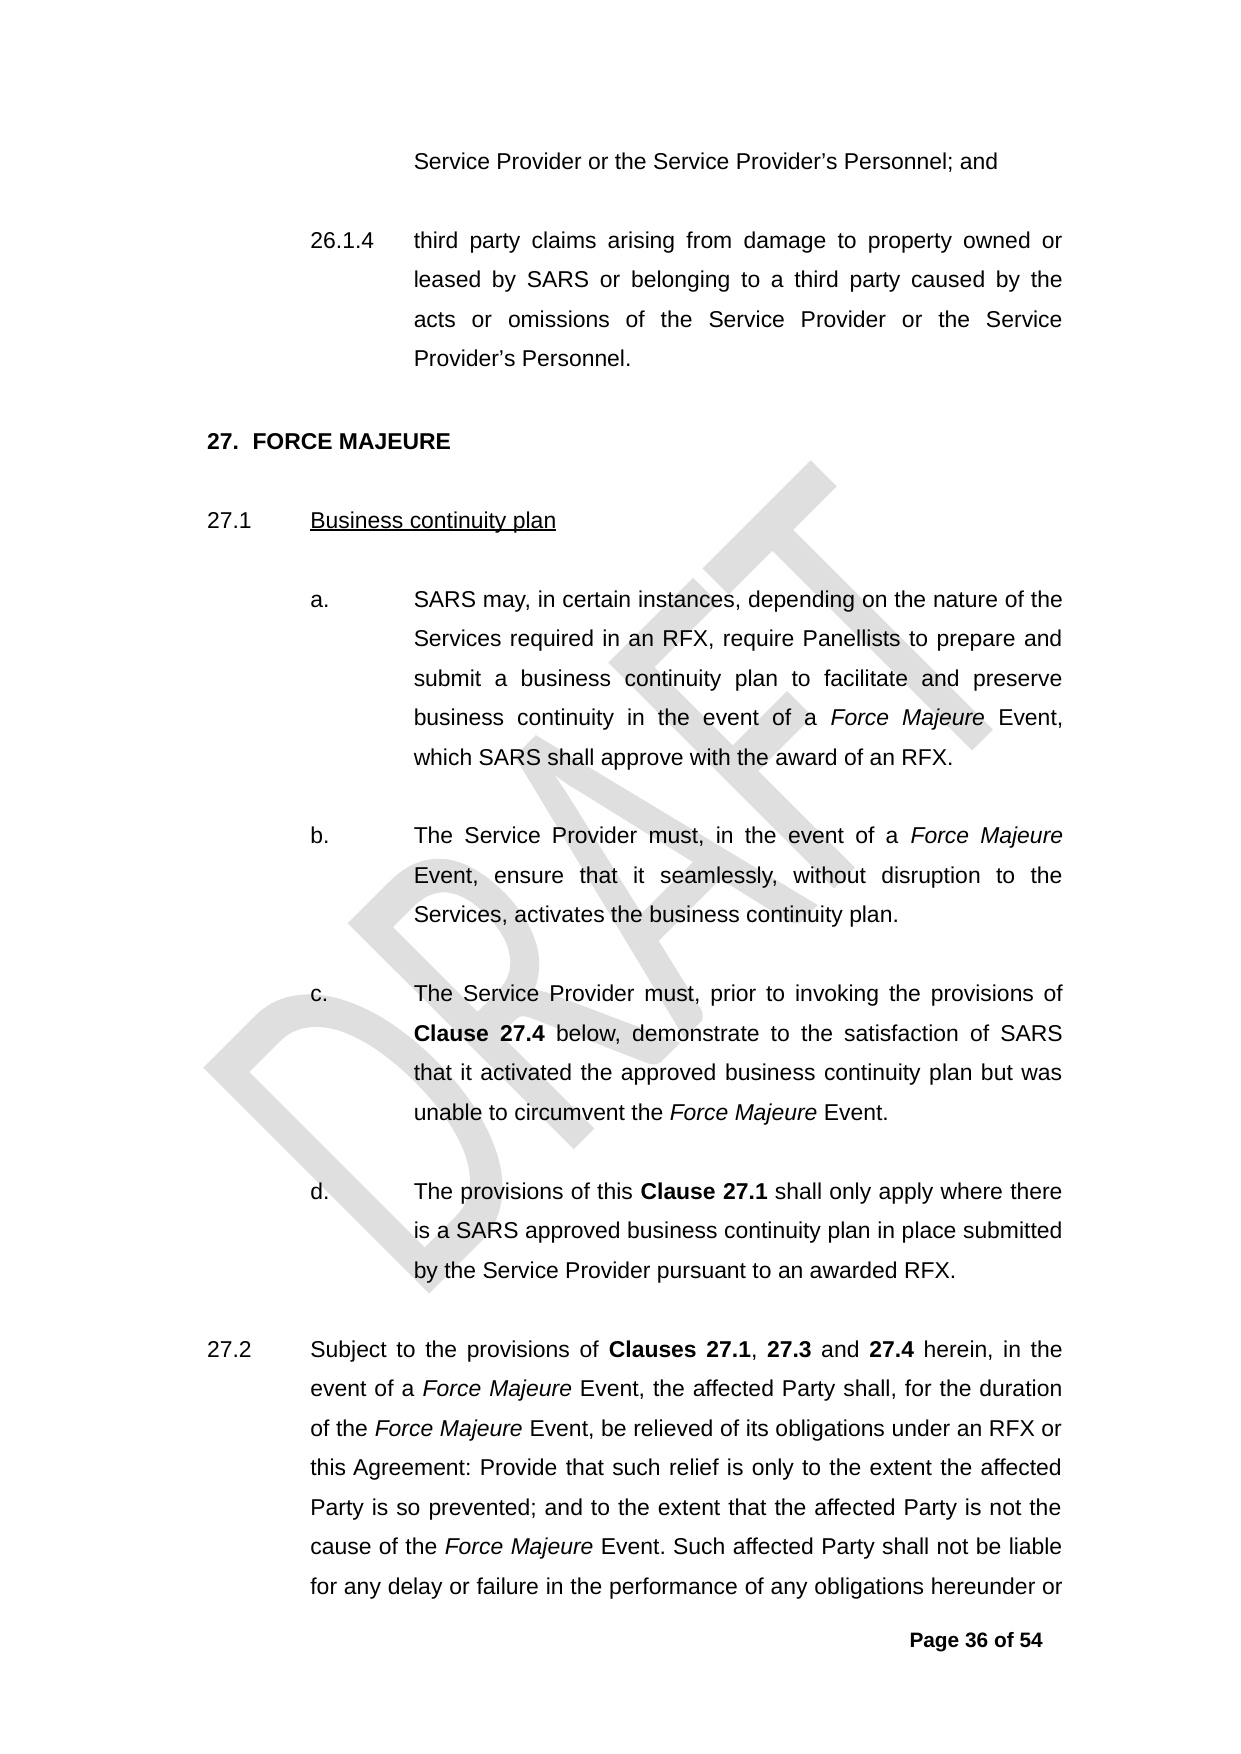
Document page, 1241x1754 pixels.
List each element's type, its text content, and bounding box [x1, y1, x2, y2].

list third party claims arising from damage to property owned or leased by SARS or belonging to a third party caused by the acts or omissions of the Service Provider or the Service Provider’s Personnel. [310, 227, 1063, 371]
list FORCE MAJEURE [207, 428, 1063, 454]
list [310, 148, 1063, 174]
list The Service Provider must, in the event of a Force Majeure Event, ensure that it seamlessly, without disruption to the Services, activates the business continuity plan. [310, 822, 1063, 928]
list The provisions of this Clause 27.1 shall only apply where there is a SARS approved business continuity plan in place submitted by the Service Provider pursuant to an awarded RFX. [310, 1178, 1063, 1283]
list Business continuity plan [207, 507, 1063, 533]
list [207, 1336, 1063, 1599]
list SARS may, in certain instances, depending on the nature of the Services required in an RFX, require Panellists to prepare and submit a business continuity plan to facilitate and preserve business continuity in the event of a Force Majeure Event, which SARS shall approve with the award of an RFX. [310, 586, 1063, 770]
list The Service Provider must, prior to invoking the provisions of Clause 27.4 below, demonstrate to the satisfaction of SARS that it activated the approved business continuity plan but was unable to circumvent the Force Majeure Event. [310, 980, 1063, 1125]
